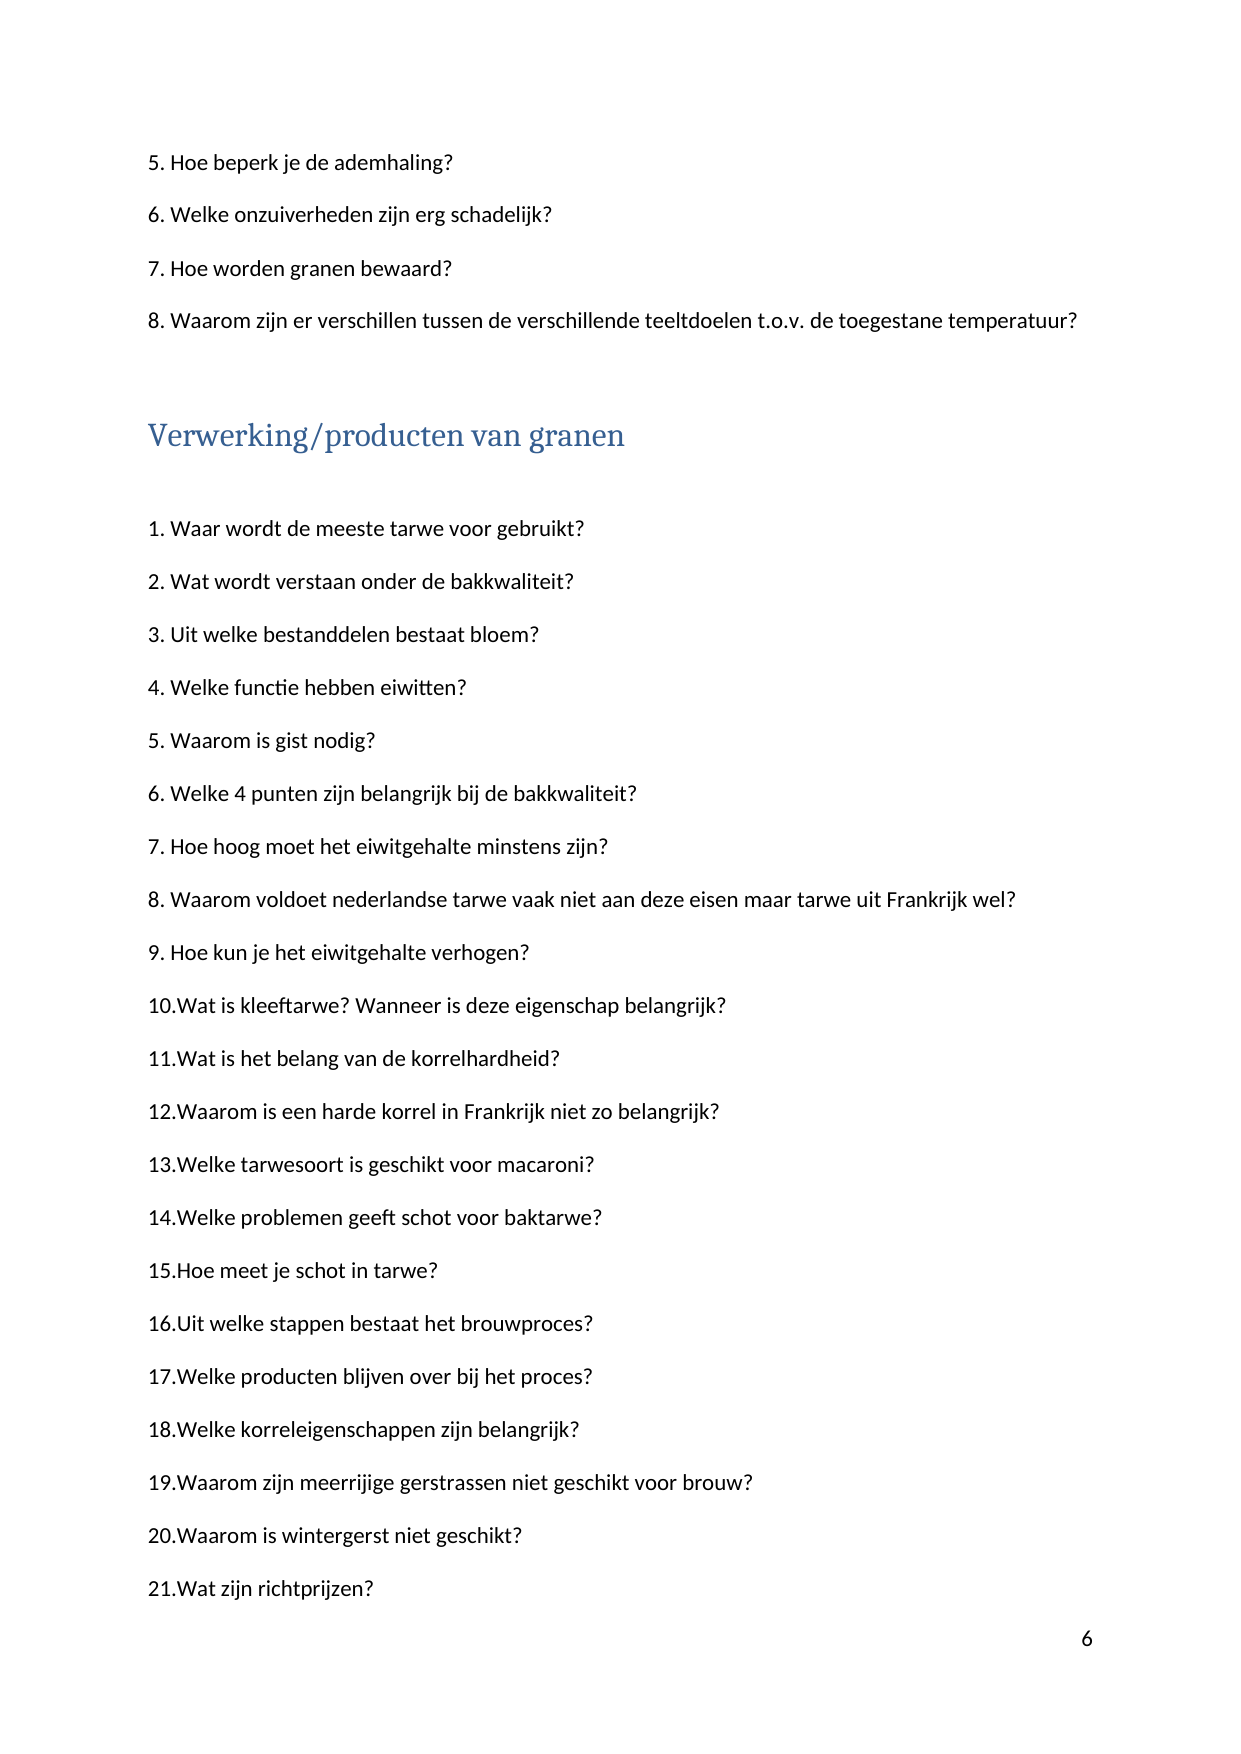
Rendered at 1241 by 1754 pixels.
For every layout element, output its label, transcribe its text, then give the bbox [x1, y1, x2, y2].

text 8. Waarom zijn er verschillen tussen de verschillende teeltdoelen t.o.v. de toegestane temperatuur? [148, 307, 1093, 335]
text 5. Waarom is gist nodig? [148, 726, 1093, 754]
text 2. Wat wordt verstaan onder de bakkwaliteit? [148, 567, 1093, 595]
text 3. Uit welke bestanddelen bestaat bloem? [148, 620, 1093, 648]
text 6. Welke 4 punten zijn belangrijk bij de bakkwaliteit? [148, 779, 1093, 807]
text 5. Hoe beperk je de ademhaling? [148, 148, 1093, 176]
text 17.Welke producten blijven over bij het proces? [148, 1362, 1093, 1390]
text 1. Waar wordt de meeste tarwe voor gebruikt? [148, 514, 1093, 542]
text 18.Welke korreleigenschappen zijn belangrijk? [148, 1415, 1093, 1443]
text 21.Wat zijn richtprijzen? [148, 1574, 1093, 1602]
text 7. Hoe hoog moet het eiwitgehalte minstens zijn? [148, 832, 1093, 860]
subtitle Verwerking/producten van granen [148, 417, 1093, 455]
text 9. Hoe kun je het eiwitgehalte verhogen? [148, 938, 1093, 966]
text 10.Wat is kleeftarwe? Wanneer is deze eigenschap belangrijk? [148, 991, 1093, 1019]
text 20.Waarom is wintergerst niet geschikt? [148, 1521, 1093, 1549]
text 14.Welke problemen geeft schot voor baktarwe? [148, 1203, 1093, 1231]
text 12.Waarom is een harde korrel in Frankrijk niet zo belangrijk? [148, 1097, 1093, 1125]
text 6. Welke onzuiverheden zijn erg schadelijk? [148, 201, 1093, 229]
text 15.Hoe meet je schot in tarwe? [148, 1256, 1093, 1284]
text 19.Waarom zijn meerrijige gerstrassen niet geschikt voor brouw? [148, 1468, 1093, 1496]
text 13.Welke tarwesoort is geschikt voor macaroni? [148, 1150, 1093, 1178]
text 7. Hoe worden granen bewaard? [148, 254, 1093, 282]
text 11.Wat is het belang van de korrelhardheid? [148, 1044, 1093, 1072]
text 8. Waarom voldoet nederlandse tarwe vaak niet aan deze eisen maar tarwe uit Frankrijk wel? [148, 885, 1093, 913]
text 16.Uit welke stappen bestaat het brouwproces? [148, 1309, 1093, 1337]
text 4. Welke functie hebben eiwitten? [148, 673, 1093, 701]
